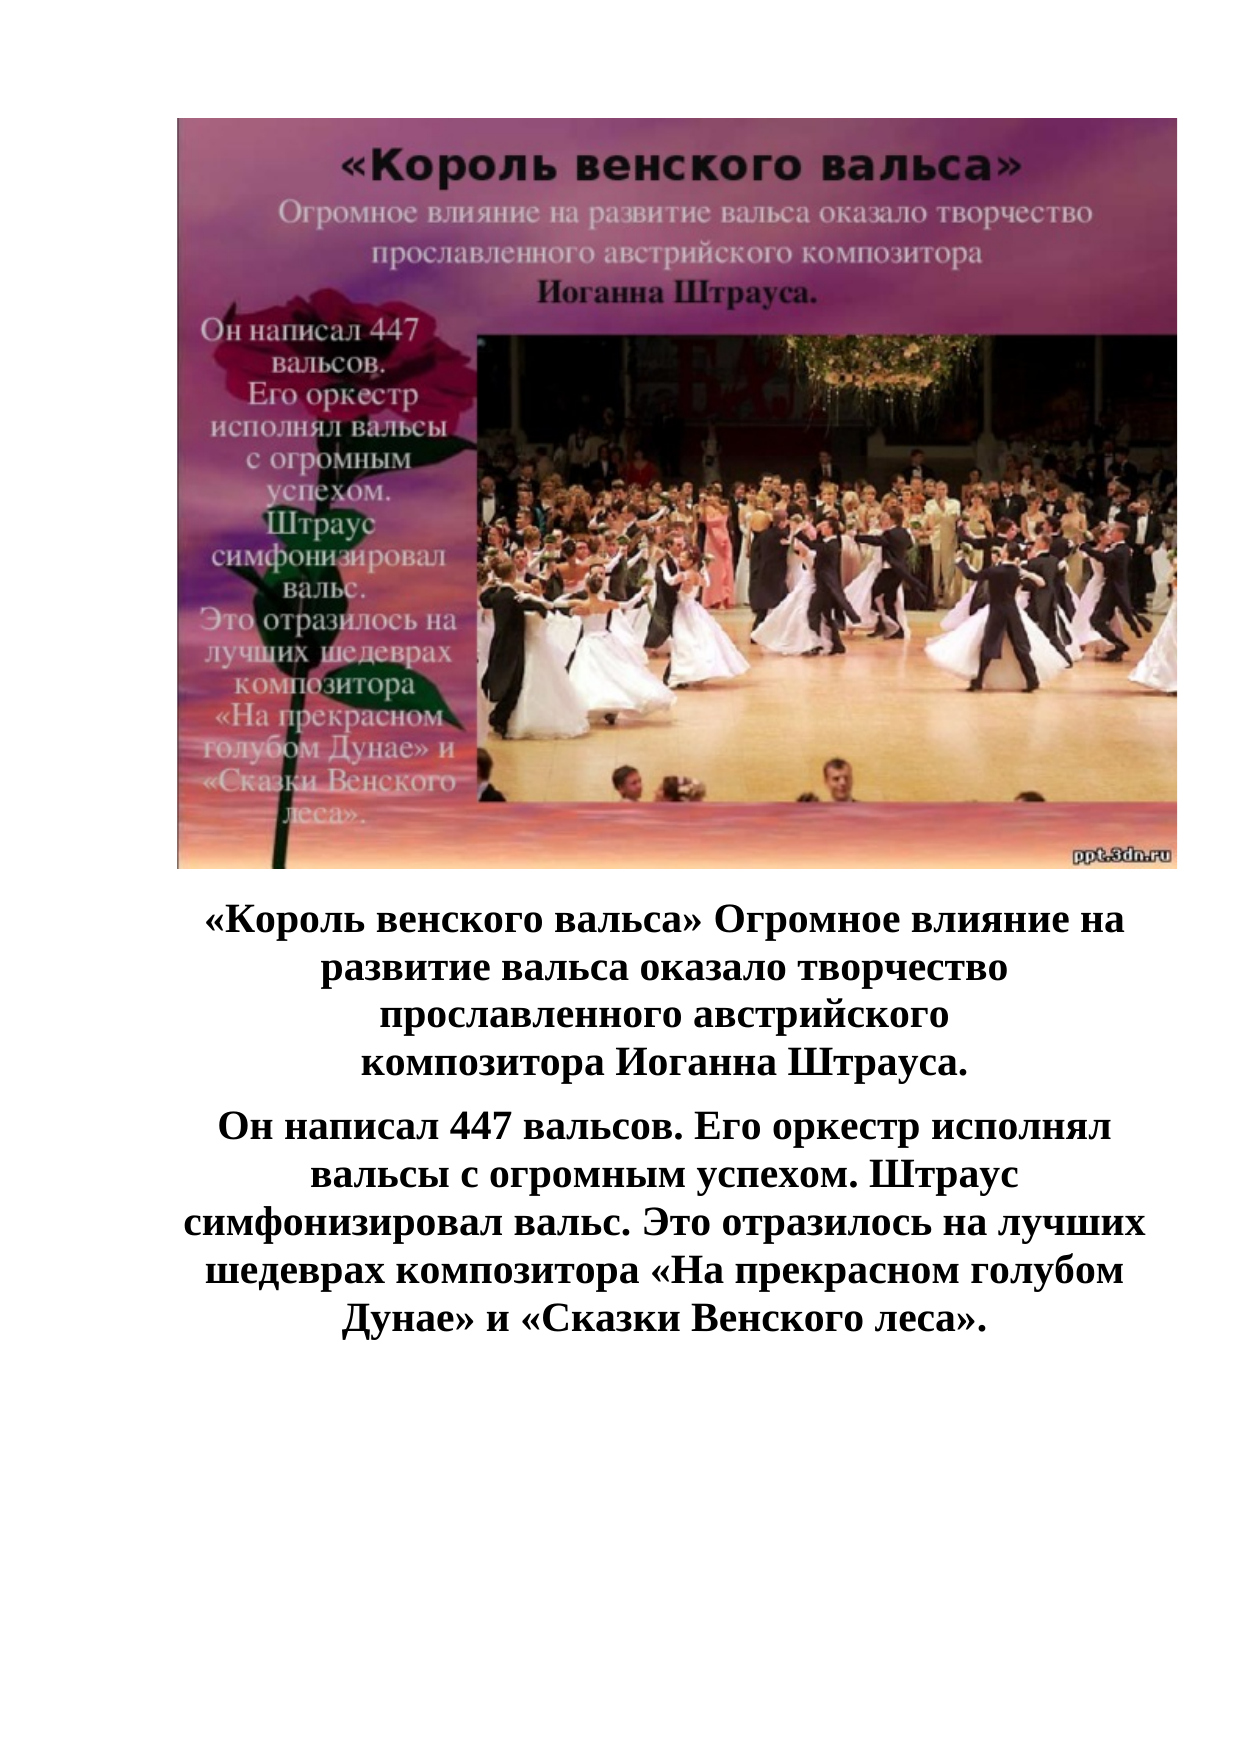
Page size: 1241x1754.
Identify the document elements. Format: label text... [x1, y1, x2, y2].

text Он написал 447 вальсов. Его оркестр исполнял вальсы с огромным успехом. Штраус симфонизировал вальс. Это отразилось на лучших шедеврах композитора «На прекрасном голубом Дунае» и «Сказки Венского леса». [177, 1100, 1152, 1340]
text «Король венского вальса» Огромное влияние на развитие вальса оказало творчество прославленного австрийского композитора Иоганна Штрауса. [177, 893, 1152, 1085]
picture [177, 118, 1178, 869]
